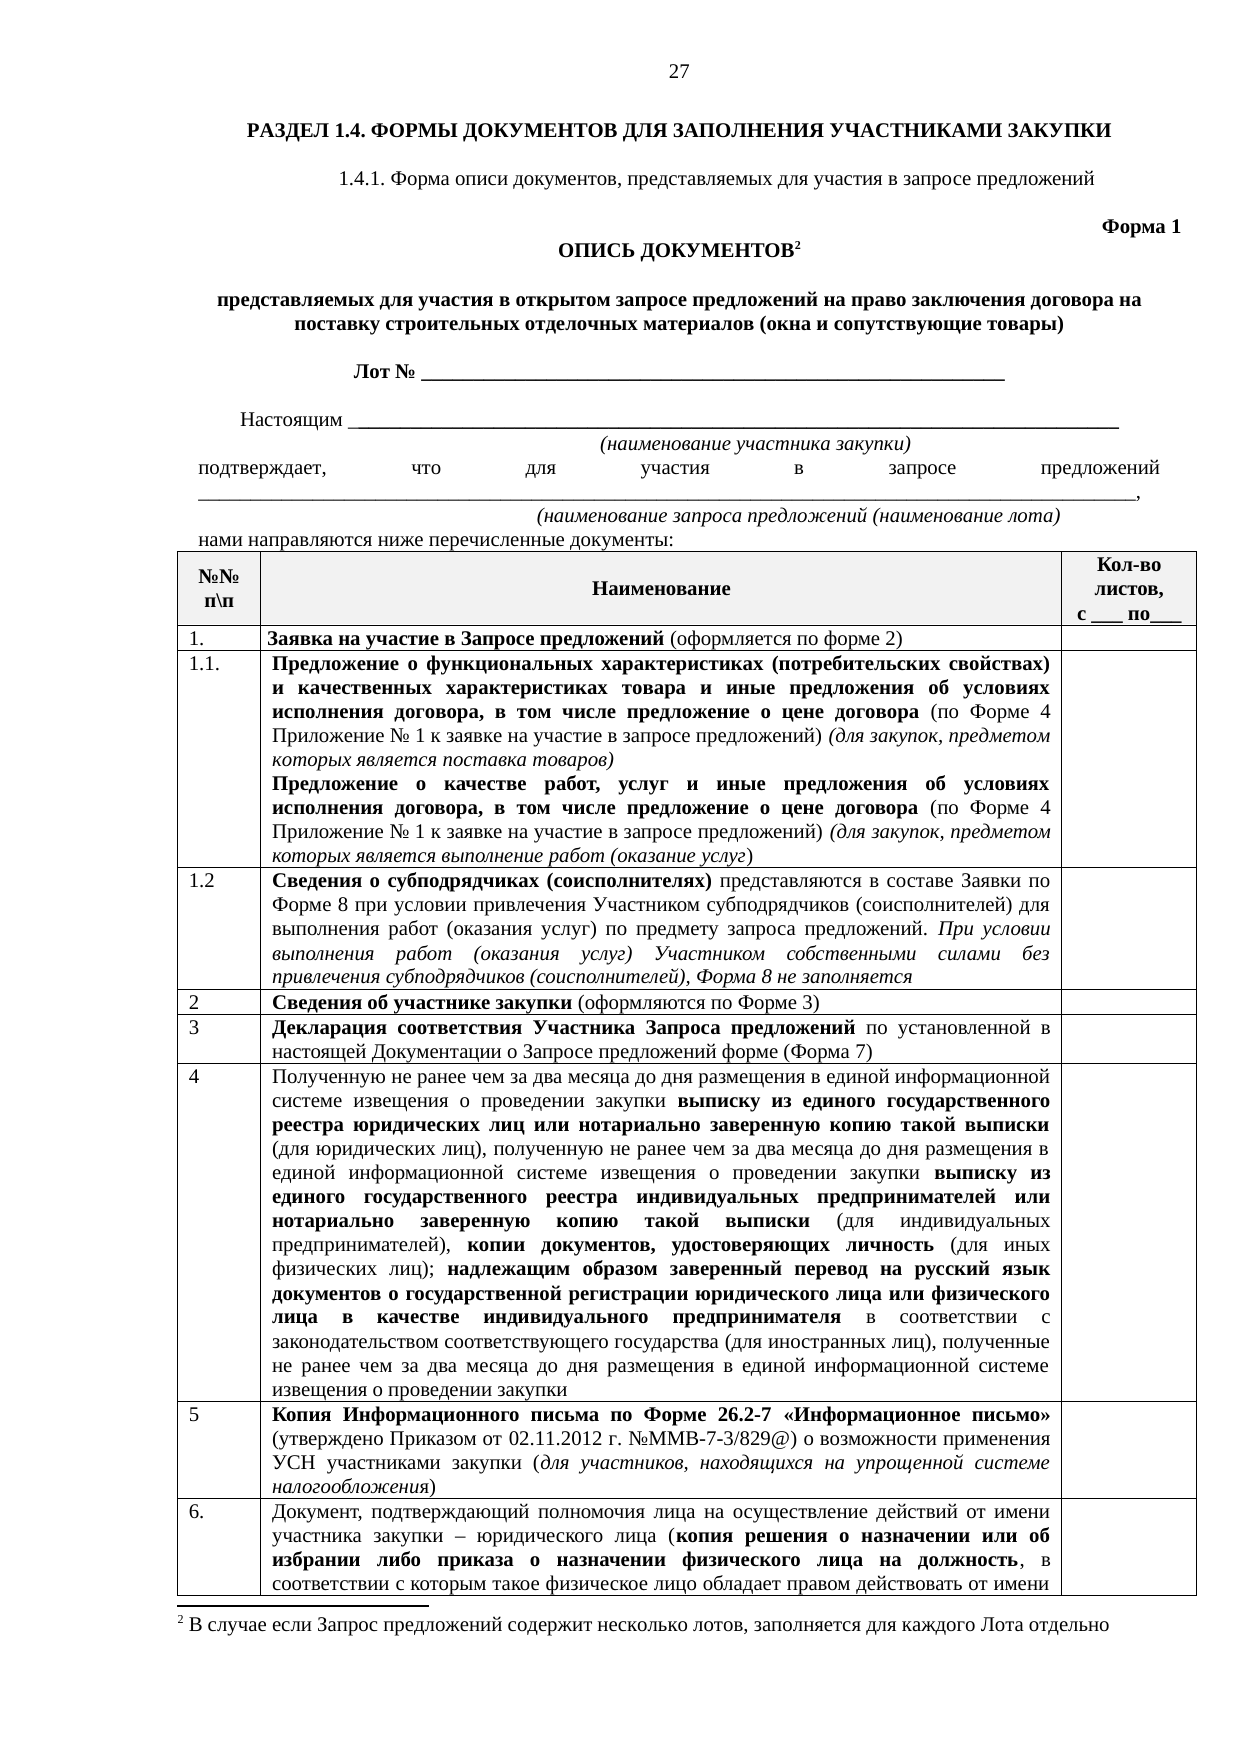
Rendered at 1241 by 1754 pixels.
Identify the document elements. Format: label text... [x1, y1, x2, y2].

table_cell [1062, 651, 1196, 867]
table_header №№ п\п [178, 552, 260, 624]
table_cell Копия Информационного письма по Форме 26.2-7 «Информационное письмо» (утверждено Приказом от 02.11.2012 г. №ММВ-7-3/829@) о возможности применения УСН участниками закупки (для участников, находящихся на упрощенной системе налогообложения) [261, 1402, 1061, 1498]
table_cell 4 [178, 1064, 260, 1401]
table_header Наименование [261, 552, 1061, 624]
text (наименование участника закупки) [198, 431, 1160, 455]
table_cell Декларация соответствия Участника Запроса предложений по установленной в настоящей Документации о Запросе предложений форме (Форма 7) [261, 1015, 1061, 1063]
table_cell [1062, 868, 1196, 988]
table_cell Сведения об участнике закупки (оформляются по Форме 3) [261, 990, 1061, 1014]
text (наименование запроса предложений (наименование лота) [198, 503, 1160, 527]
table_cell Сведения о субподрядчиках (соисполнителях) представляются в составе Заявки по Форме 8 при условии привлечения Участником субподрядчиков (соисполнителей) для выполнения работ (оказания услуг) по предмету запроса предложений. При условии выполнения работ (оказания услуг) Участником собственными силами без привлечения субподрядчиков (соисполнителей), Форма 8 не заполняется [261, 868, 1061, 988]
text представляемых для участия в открытом запросе предложений на право заключения договора на поставку строительных отделочных материалов (окна и сопутствующие товары) [177, 287, 1181, 335]
text РАЗДЕЛ 1.4. ФОРМЫ ДОКУМЕНТОВ ДЛЯ ЗАПОЛНЕНИЯ УЧАСТНИКАМИ ЗАКУПКИ [177, 118, 1181, 142]
table_cell Заявка на участие в Запросе предложений (оформляется по форме 2) [261, 626, 1061, 649]
text нами направляются ниже перечисленные документы: [198, 527, 1160, 551]
table_cell [1062, 990, 1196, 1014]
table_cell [1062, 626, 1196, 649]
table_cell Предложение о функциональных характеристиках (потребительских свойствах) и качественных характеристиках товара и иные предложения об условиях исполнения договора, в том числе предложение о цене договора (по Форме 4 Приложение № 1 к заявке на участие в запросе предложений) (для закупок, предметом которых является поставка товаров) Предложение о качестве работ, услуг и иные предложения об условиях исполнения договора, в том числе предложение о цене договора (по Форме 4 Приложение № 1 к заявке на участие в запросе предложений) (для закупок, предметом которых является выполнение работ (оказание услуг) [261, 651, 1061, 867]
text 1.4.1. Форма описи документов, представляемых для участия в запросе предложений [177, 166, 1181, 190]
table_cell 6. [178, 1499, 260, 1595]
table_cell [1062, 1402, 1196, 1498]
table_cell 1. [178, 626, 260, 649]
table_cell 1.1. [178, 651, 260, 867]
text ОПИСЬ ДОКУМЕНТОВ [177, 238, 1181, 262]
table_header Кол-во листов, с ___ по___ [1062, 552, 1196, 624]
table_cell 2 [178, 990, 260, 1014]
table_cell 1.2 [178, 868, 260, 988]
text Форма 1 [177, 214, 1181, 238]
table_cell Полученную не ранее чем за два месяца до дня размещения в единой информационной системе извещения о проведении закупки выписку из единого государственного реестра юридических лиц или нотариально заверенную копию такой выписки (для юридических лиц), полученную не ранее чем за два месяца до дня размещения в единой информационной системе извещения о проведении закупки выписку из единого государственного реестра индивидуальных предпринимателей или нотариально заверенную копию такой выписки (для индивидуальных предпринимателей), копии документов, удостоверяющих личность (для иных физических лиц); надлежащим образом заверенный перевод на русский язык документов о государственной регистрации юридического лица или физического лица в качестве индивидуального предпринимателя в соответствии с законодательством соответствующего государства (для иностранных лиц), полученные не ранее чем за два месяца до дня размещения в единой информационной системе извещения о проведении закупки [261, 1064, 1061, 1401]
text подтверждает, что для участия в запросе предложений __________________________________________________________________________________________, [198, 455, 1160, 503]
table_cell 5 [178, 1402, 260, 1498]
table_cell [1062, 1064, 1196, 1401]
table_cell 3 [178, 1015, 260, 1063]
text Лот № ________________________________________________________ [177, 359, 1181, 383]
table_cell [1062, 1015, 1196, 1063]
table_cell [1062, 1499, 1196, 1595]
text Настоящим __________________________________________________________________________ [198, 407, 1160, 431]
